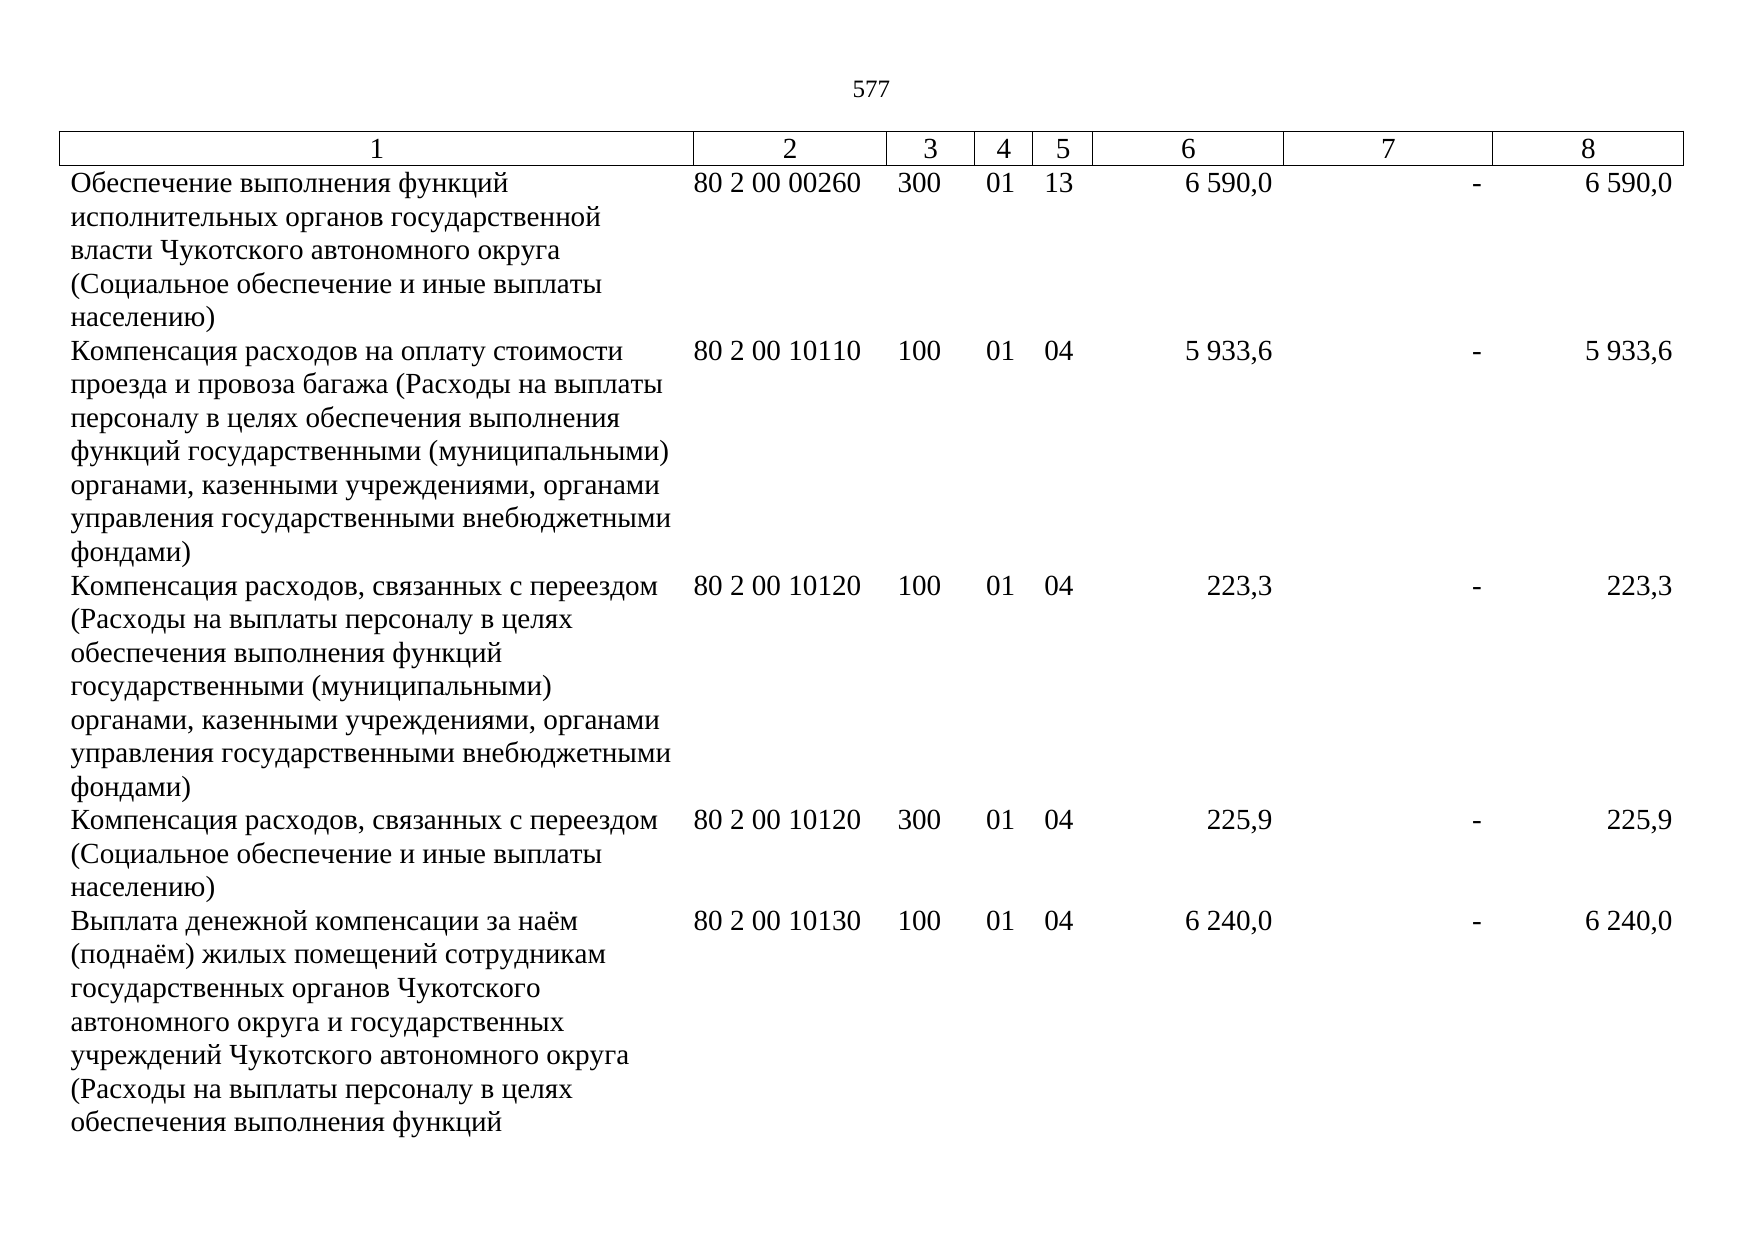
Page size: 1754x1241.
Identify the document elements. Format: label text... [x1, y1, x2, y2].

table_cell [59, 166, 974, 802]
table_header 8 [1493, 132, 1683, 165]
table_header 6 [1093, 132, 1283, 165]
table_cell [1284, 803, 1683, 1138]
table_header 4 [975, 132, 1032, 165]
table_header 1 [60, 132, 693, 165]
table_header 2 [694, 132, 886, 165]
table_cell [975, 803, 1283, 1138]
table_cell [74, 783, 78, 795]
table_header 7 [1284, 132, 1492, 165]
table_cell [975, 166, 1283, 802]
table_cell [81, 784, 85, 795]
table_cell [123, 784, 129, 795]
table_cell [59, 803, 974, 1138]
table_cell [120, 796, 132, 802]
table_header 5 [1033, 132, 1092, 165]
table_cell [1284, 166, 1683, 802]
table_header 3 [887, 132, 974, 165]
